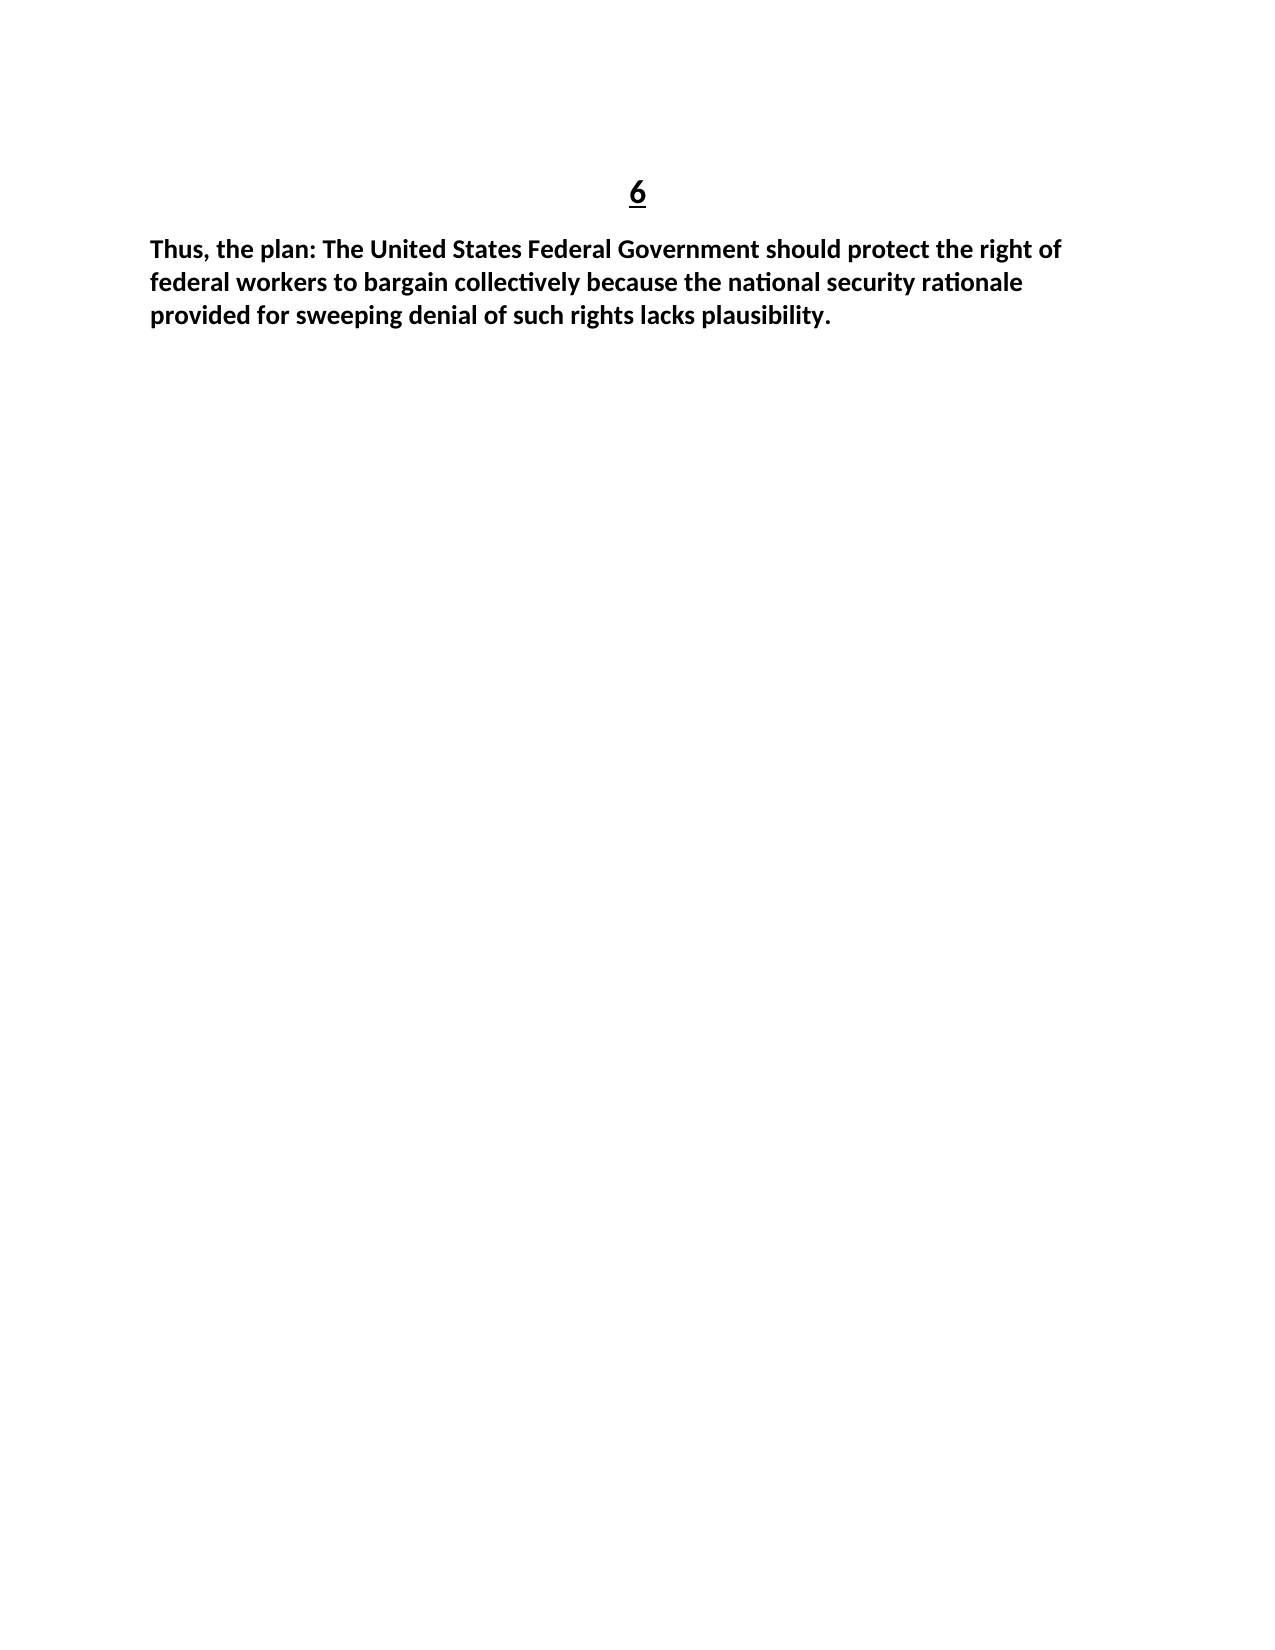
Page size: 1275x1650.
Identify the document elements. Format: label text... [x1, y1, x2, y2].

subtitle 6 [150, 171, 1125, 212]
subtitle Thus, the plan: The United States Federal Government should protect the right of federal workers to bargain collectively because the national security rationale provided for sweeping denial of such rights lacks plausibility. [150, 232, 1125, 331]
